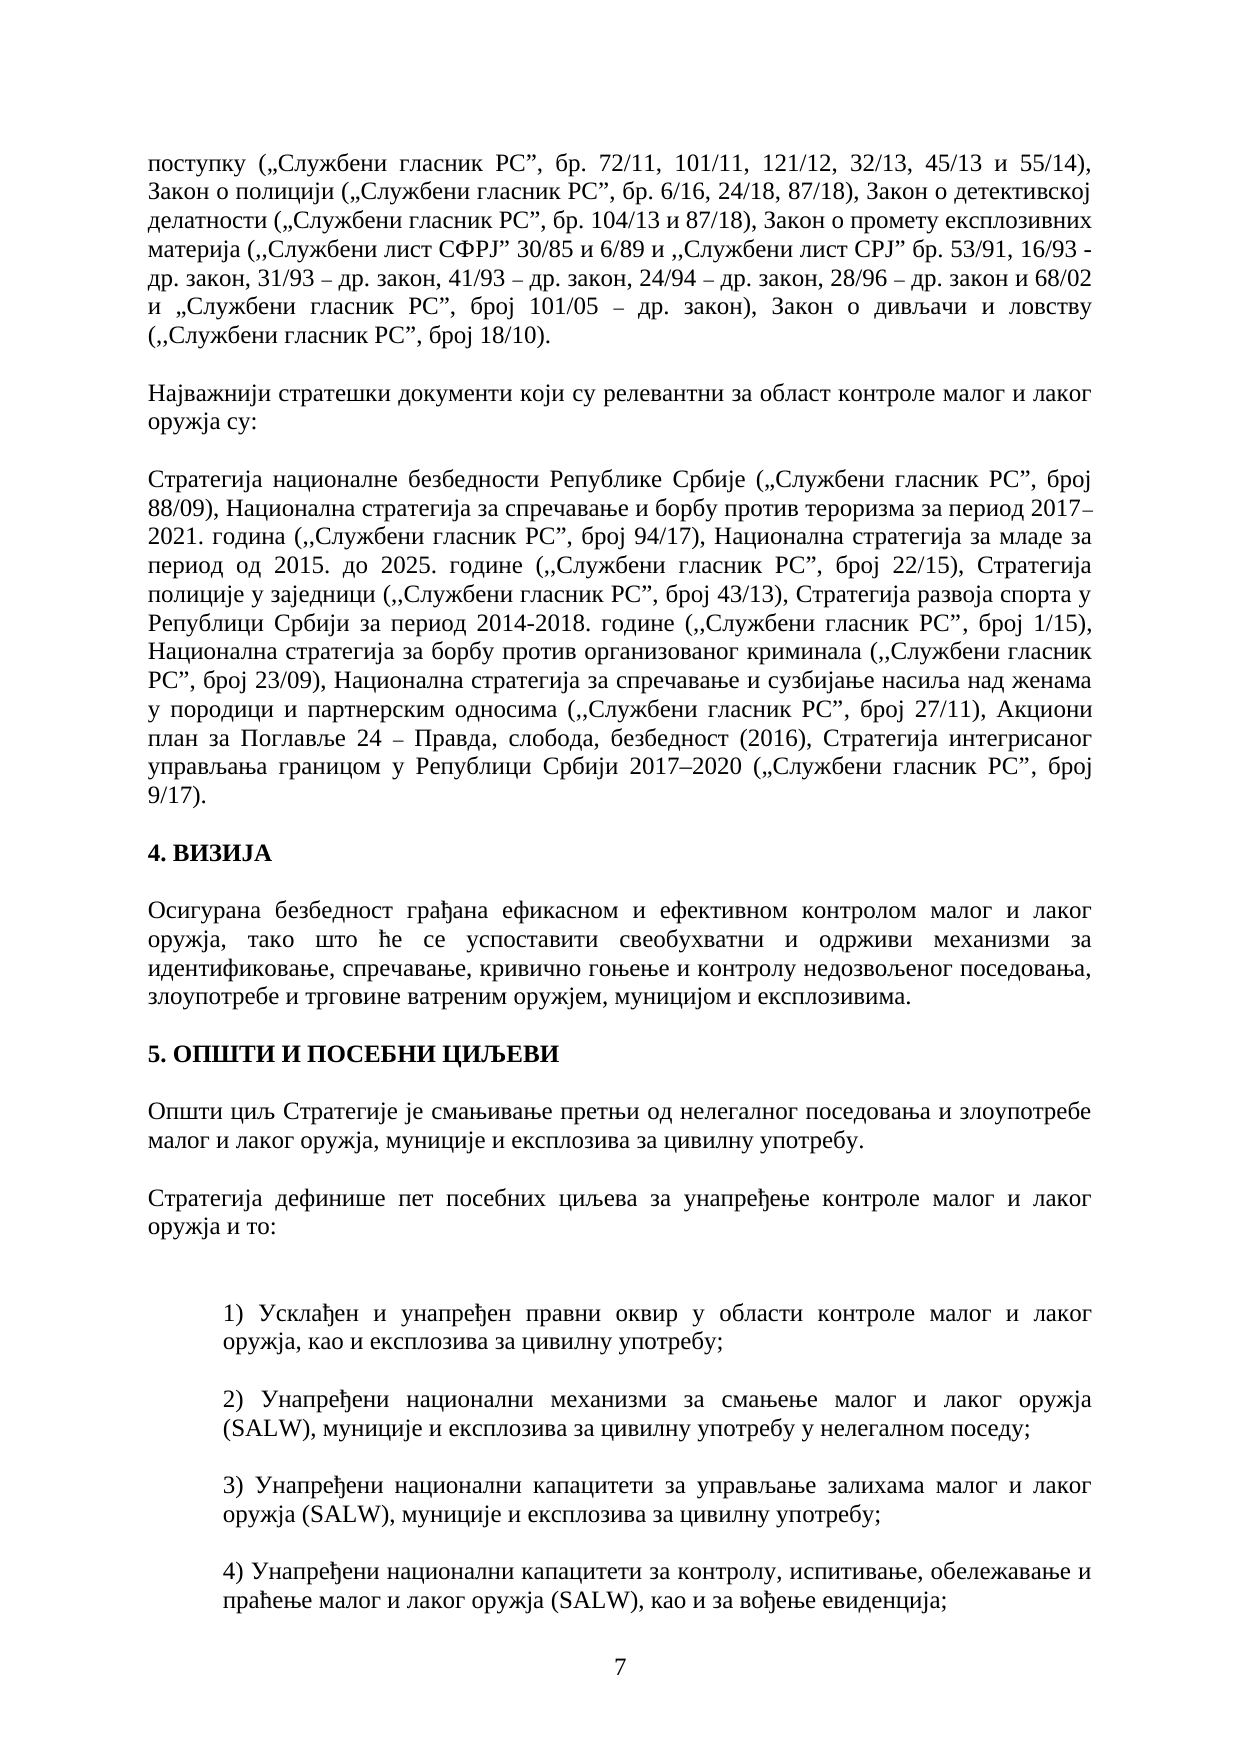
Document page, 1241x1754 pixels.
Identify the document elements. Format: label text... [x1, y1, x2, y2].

text Најважнији стратешки документи који су релевантни за област контроле малог и лаког оружја су: [148, 378, 1093, 435]
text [148, 148, 1093, 349]
text Осигурана безбедност грађана ефикасном и ефективном контролом малог и лаког оружја, тако што ће се успоставити свеобухватни и одрживи механизми за идентификовање, спречавање, кривично гоњење и контролу недозвољеног поседовања, злоупотребе и трговине ватреним оружјем, муницијом и експлозивима. [148, 895, 1093, 1010]
text 4) Унапређени национални капацитети за контролу, испитивање, обележавање и праћење малог и лаког оружја (SALW), као и за вођење евиденција; [223, 1556, 1093, 1614]
text Стратегија дефинише пет посебних циљева за унапређење контроле малог и лаког оружја и то: [148, 1183, 1093, 1240]
text 1) Усклађен и унапређен правни оквир у области контроле малог и лаког оружја, као и експлозивa за цивилну употребу; [223, 1298, 1093, 1355]
text Стратегија националне безбедности Републике Србије („Службени гласник РС”, број 88/09), Национална стратегија за спречавање и борбу против тероризма за период 2017–2021. година (,,Службени гласник РС”, број 94/17), Национална стратегија за младе за период од 2015. до 2025. године (,,Службени гласник РС”, број 22/15), Стратегија полиције у заједници (,,Службени гласник РС”, број 43/13), Стратегија развоја спорта у Републици Србији за период 2014-2018. године (,,Службени гласник РС”, број 1/15), Национална стратегија за борбу против организованог криминала (,,Службени гласник РС”, број 23/09), Национална стратегија за спречавање и сузбијање насиља над женама у породици и партнерским односима (,,Службени гласник РС”, број 27/11), Акциони план за Поглавље 24 – Правда, слобода, безбедност (2016), Стратегија интегрисаног управљања границом у Републици Србији 2017–2020 („Службени гласник РС”, број 9/17). [148, 464, 1093, 809]
text 4. ВИЗИЈА [148, 838, 1093, 866]
text 5. ОПШТИ И ПОСЕБНИ ЦИЉЕВИ [148, 1039, 1093, 1068]
text 2) Унапређени национални механизми за смањење малог и лаког оружја (SALW), муниције и експлозива за цивилну употребу у нелегалном поседу; [223, 1384, 1093, 1441]
text 3) Унапређени национални капацитети за управљање залихама малог и лаког оружја (SALW), муниције и експлозива за цивилну употребу; [223, 1470, 1093, 1528]
text Општи циљ Стратегије је смањивање претњи од нелегалног поседовања и злоупотребе малог и лаког оружја, муниције и експлозива за цивилну употребу. [148, 1096, 1093, 1154]
